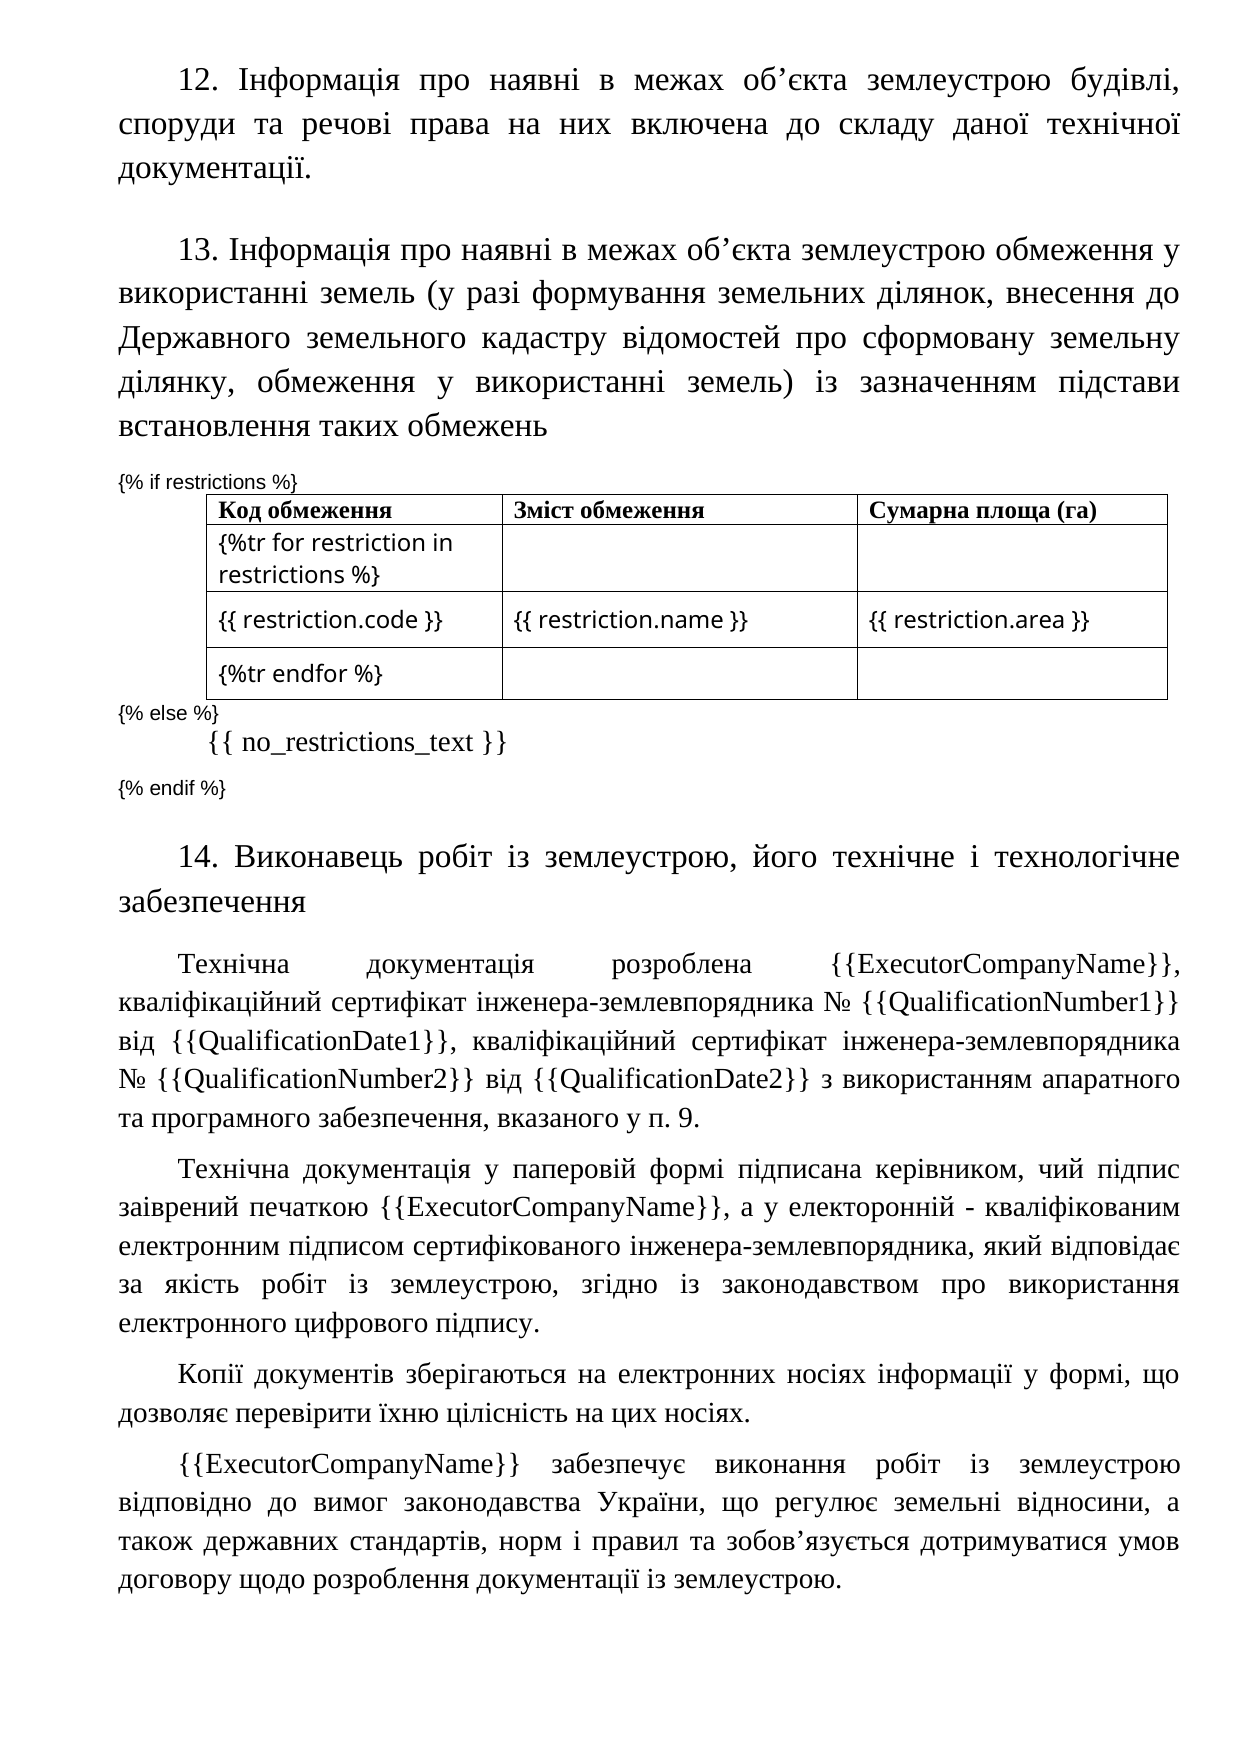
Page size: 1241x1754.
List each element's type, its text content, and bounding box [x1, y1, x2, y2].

table_cell [858, 648, 1167, 699]
table_cell [503, 648, 857, 699]
text {{ no_restrictions_text }} [118, 724, 1181, 758]
text 14. Виконавець робіт із землеустрою, його технічне і технологічне забезпечення [118, 837, 1181, 919]
text {{ExecutorCompanyName}} забезпечує виконання робіт із землеустрою відповідно до вимог законодавства України, що регулює земельні відносини, а також державних стандартів, норм і правил та зобов’язується дотримуватися умов договору щодо розроблення документації із землеустрою. [118, 1446, 1181, 1595]
table_cell {%tr for restriction in restrictions %} [207, 525, 502, 591]
table_cell [503, 525, 857, 591]
text 13. Інформація про наявні в межах об’єкта землеустрою обмеження у використанні земель (у разі формування земельних ділянок, внесення до Державного земельного кадастру відомостей про сформовану земельну ділянку, обмеження у використанні земель) із зазначенням підстави встановлення таких обмежень [118, 229, 1181, 443]
text Технічна документація у паперовій формі підписана керівником, чий підпис заіврений печаткою {{ExecutorCompanyName}}, а у електоронній - кваліфікованим електронним підписом сертифікованого інженера-землевпорядника, який відповідає за якість робіт із землеустрою, згідно із законодавством про використання електронного цифрового підпису. [118, 1151, 1181, 1339]
text Копії документів зберігаються на електронних носіях інформації у формі, що дозволяє перевірити їхню цілісність на цих носіях. [118, 1356, 1181, 1428]
text 12. Інформація про наявні в межах об’єкта землеустрою будівлі, споруди та речові права на них включена до складу даної технічної документації. [118, 59, 1181, 186]
table_header Код обмеження [207, 495, 502, 524]
table_cell {%tr endfor %} [207, 648, 502, 699]
text {% if restrictions %} [118, 470, 1181, 494]
table_header Зміст обмеження [503, 495, 857, 524]
table_cell {{ restriction.area }} [858, 592, 1167, 647]
text Технічна документація розроблена {{ExecutorCompanyName}}, кваліфікаційний сертифікат інженера-землевпорядника № {{QualificationNumber1}} від {{QualificationDate1}}, кваліфікаційний сертифікат інженера-землевпорядника № {{QualificationNumber2}} від {{QualificationDate2}} з використанням апаратного та програмного забезпечення, вказаного у п. 9. [118, 946, 1181, 1133]
text {% else %} [118, 700, 1181, 724]
table_cell {{ restriction.name }} [503, 592, 857, 647]
table_header Сумарна площа (га) [858, 495, 1167, 524]
table_cell [858, 525, 1167, 591]
text {% endif %} [118, 775, 1181, 799]
table_cell {{ restriction.code }} [207, 592, 502, 647]
